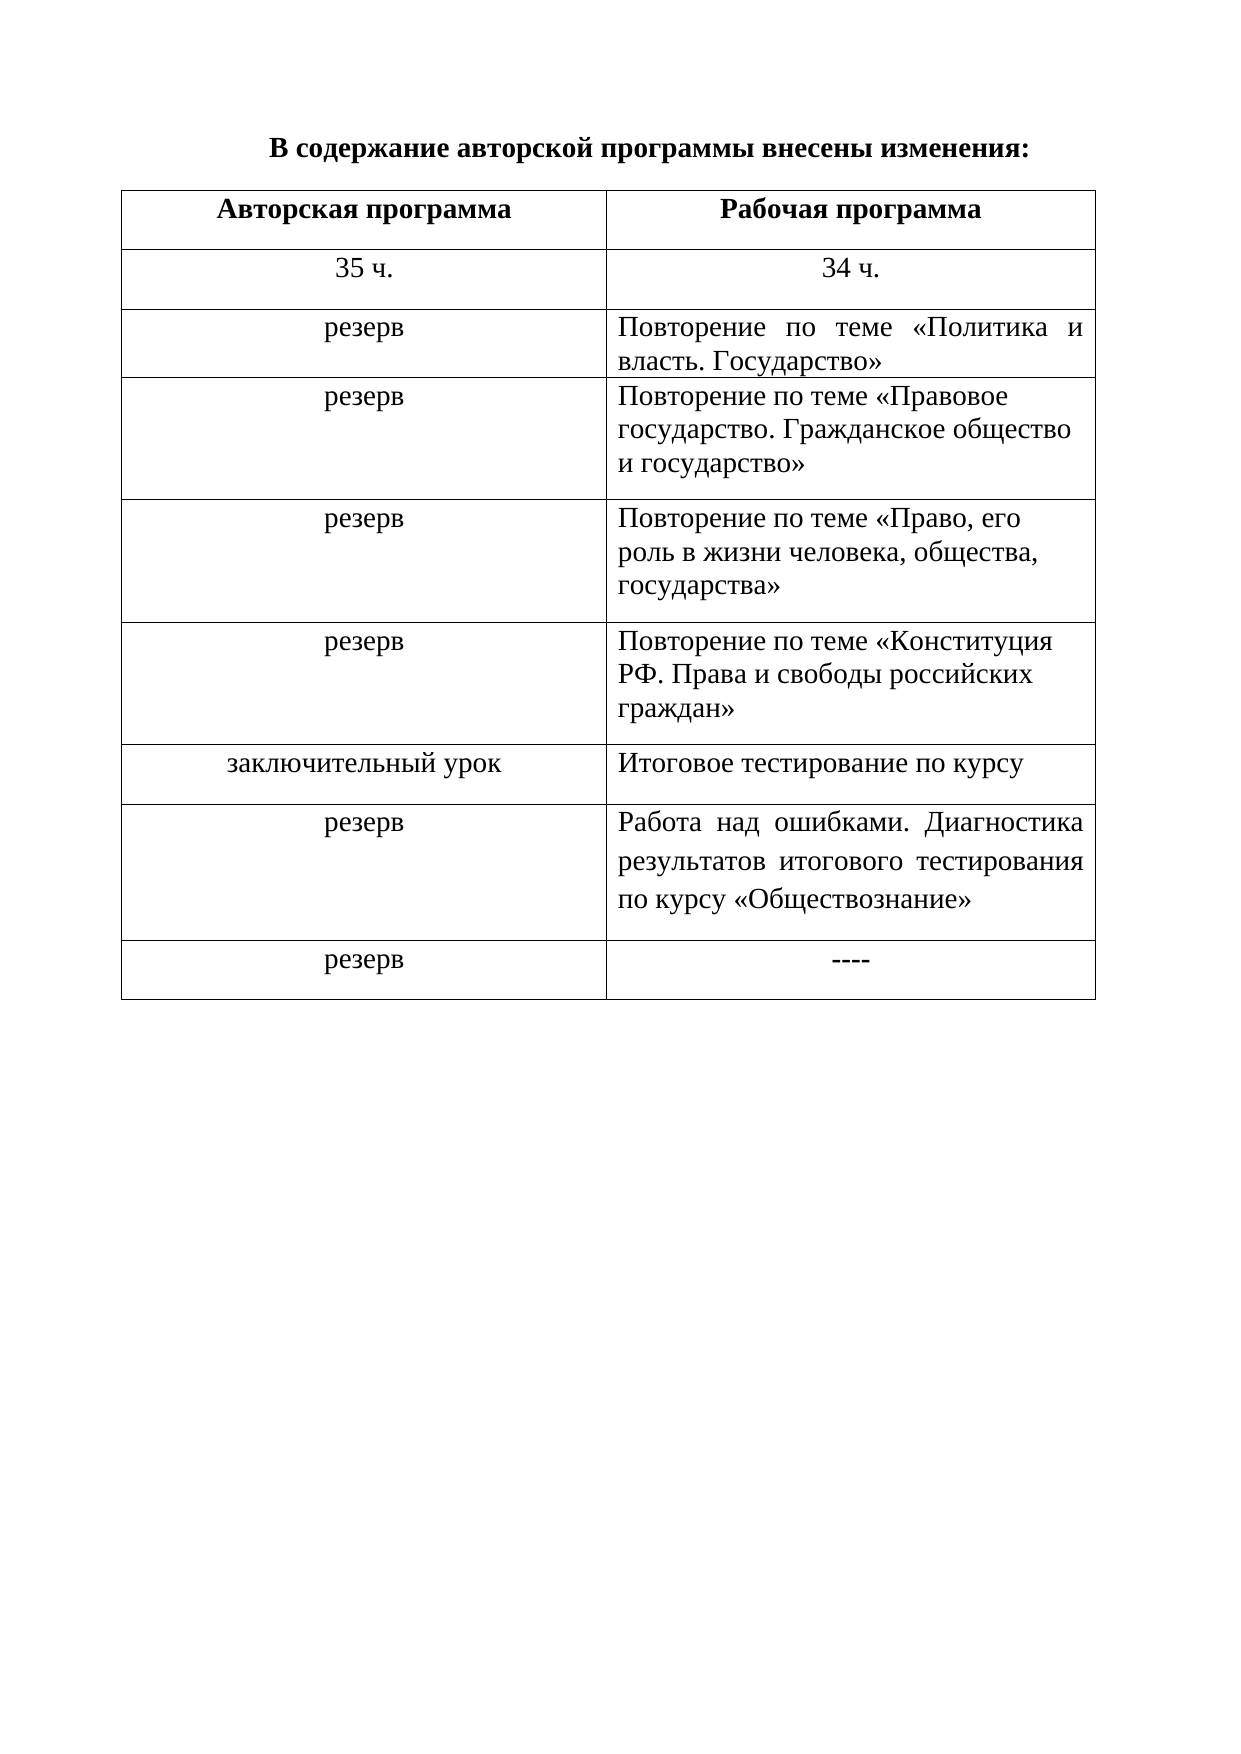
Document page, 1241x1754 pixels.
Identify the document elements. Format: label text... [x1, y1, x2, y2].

text В содержание авторской программы внесены изменения: [133, 131, 1167, 164]
table_cell резерв [122, 378, 606, 499]
table_cell Итоговое тестирование по курсу [607, 745, 1095, 803]
table_cell Повторение по теме «Конституция РФ. Права и свободы российских граждан» [607, 623, 1095, 744]
table_header Авторская программа [122, 191, 606, 249]
table_cell резерв [122, 310, 606, 377]
table_cell заключительный урок [122, 745, 606, 803]
table_cell ---- [607, 941, 1095, 999]
table_cell Повторение по теме «Право, его роль в жизни человека, общества, государства» [607, 500, 1095, 622]
table_cell 35 ч. [122, 250, 606, 308]
table_cell Повторение по теме «Правовое государство. Гражданское общество и государство» [607, 378, 1095, 499]
table_cell резерв [122, 941, 606, 999]
table_cell резерв [122, 805, 606, 940]
table_cell резерв [122, 500, 606, 622]
table_cell резерв [122, 623, 606, 744]
table_cell Работа над ошибками. Диагностика результатов итогового тестирования по курсу «Обществознание» [607, 805, 1095, 940]
table_cell 34 ч. [607, 250, 1095, 308]
table_cell Повторение по теме «Политика и власть. Государство» [607, 310, 1095, 377]
table_header Рабочая программа [607, 191, 1095, 249]
